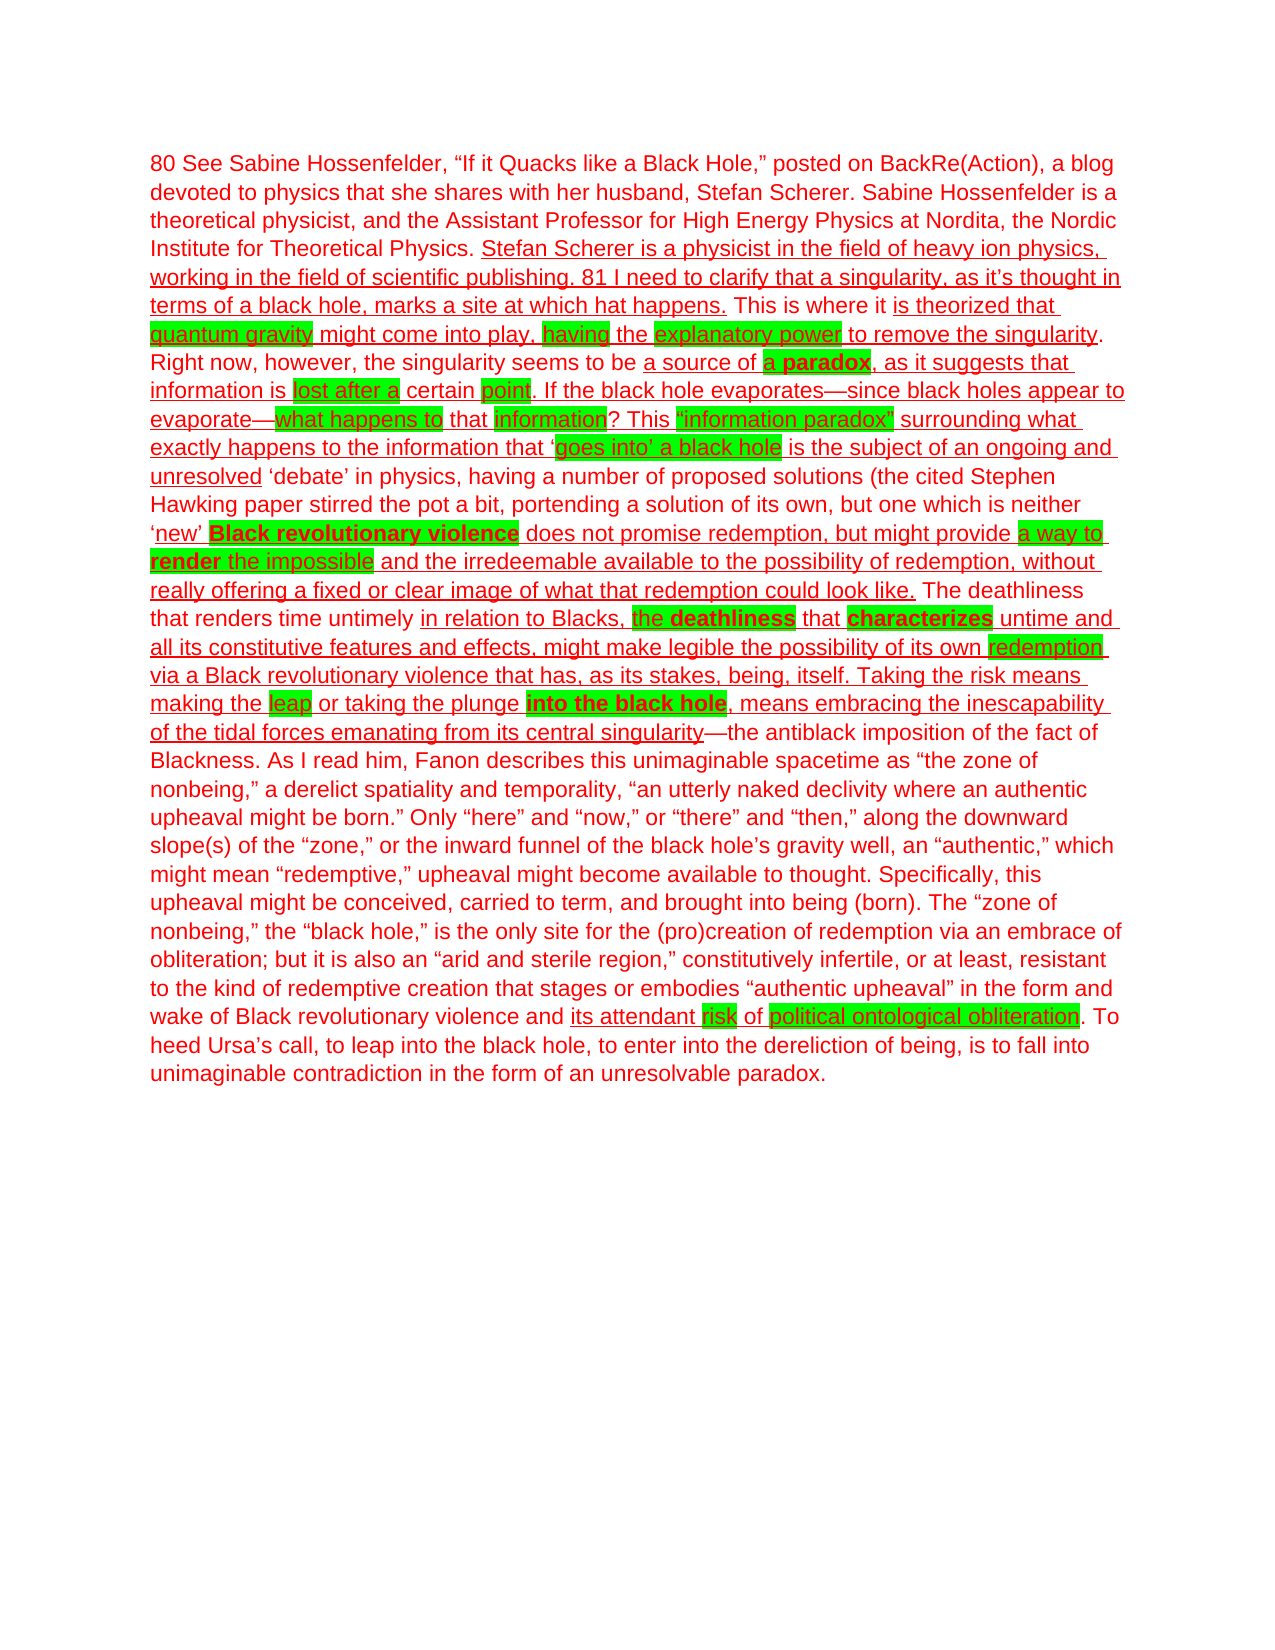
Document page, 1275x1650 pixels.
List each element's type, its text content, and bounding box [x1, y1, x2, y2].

text 80 See Sabine Hossenfelder, “If it Quacks like a Black Hole,” posted on BackRe(Action), a blog devoted to physics that she shares with her husband, Stefan Scherer. Sabine Hossenfelder is a theoretical physicist, and the Assistant Professor for High Energy Physics at Nordita, the Nordic Institute for Theoretical Physics. Stefan Scherer is a physicist in the field of heavy ion physics, working in the field of scientific publishing. 81 I need to clarify that a singularity, as it’s thought in terms of a black hole, marks a site at which hat happens. This is where it is theorized that quantum gravity might come into play, having the explanatory power to remove the singularity. Right now, however, the singularity seems to be a source of a paradox, as it suggests that information is lost after a certain point. If the black hole evaporates—since black holes appear to evaporate—what happens to that information? This “information paradox” surrounding what exactly happens to the information that ‘goes into’ a black hole is the subject of an ongoing and unresolved ‘debate’ in physics, having a number of proposed solutions (the cited Stephen Hawking paper stirred the pot a bit, portending a solution of its own, but one which is neither ‘new’ Black revolutionary violence does not promise redemption, but might provide a way to render the impossible and the irredeemable available to the possibility of redemption, without really offering a fixed or clear image of what that redemption could look like. The deathliness that renders time untimely in relation to Blacks, the deathliness that characterizes untime and all its constitutive features and effects, might make legible the possibility of its own redemption via a Black revolutionary violence that has, as its stakes, being, itself. Taking the risk means making the leap or taking the plunge into the black hole, means embracing the inescapability of the tidal forces emanating from its central singularity—the antiblack imposition of the fact of Blackness. As I read him, Fanon describes this unimaginable spacetime as “the zone of nonbeing,” a derelict spatiality and temporality, “an utterly naked declivity where an authentic upheaval might be born.” Only “here” and “now,” or “there” and “then,” along the downward slope(s) of the “zone,” or the inward funnel of the black hole’s gravity well, an “authentic,” which might mean “redemptive,” upheaval might become available to thought. Specifically, this upheaval might be conceived, carried to term, and brought into being (born). The “zone of nonbeing,” the “black hole,” is the only site for the (pro)creation of redemption via an embrace of obliteration; but it is also an “arid and sterile region,” constitutively infertile, or at least, resistant to the kind of redemptive creation that stages or embodies “authentic upheaval” in the form and wake of Black revolutionary violence and its attendant risk of political ontological obliteration. To heed Ursa’s call, to leap into the black hole, to enter into the dereliction of being, is to fall into unimaginable contradiction in the form of an unresolvable paradox. [150, 150, 1125, 400]
text 80 See Sabine Hossenfelder, “If it Quacks like a Black Hole,” posted on BackRe(Action), a blog devoted to physics that she shares with her husband, Stefan Scherer. Sabine Hossenfelder is a theoretical physicist, and the Assistant Professor for High Energy Physics at Nordita, the Nordic Institute for Theoretical Physics. Stefan Scherer is a physicist in the field of heavy ion physics, working in the field of scientific publishing. 81 I need to clarify that a singularity, as it’s thought in terms of a black hole, marks a site at which hat happens. This is where it is theorized that quantum gravity might come into play, having the explanatory power to remove the singularity. Right now, however, the singularity seems to be a source of a paradox, as it suggests that information is lost after a certain point. If the black hole evaporates—since black holes appear to evaporate—what happens to that information? This “information paradox” surrounding what exactly happens to the information that ‘goes into’ a black hole is the subject of an ongoing and unresolved ‘debate’ in physics, having a number of proposed solutions (the cited Stephen Hawking paper stirred the pot a bit, portending a solution of its own, but one which is neither ‘new’ Black revolutionary violence does not promise redemption, but might provide a way to render the impossible and the irredeemable available to the possibility of redemption, without really offering a fixed or clear image of what that redemption could look like. The deathliness that renders time untimely in relation to Blacks, the deathliness that characterizes untime and all its constitutive features and effects, might make legible the possibility of its own redemption via a Black revolutionary violence that has, as its stakes, being, itself. Taking the risk means making the leap or taking the plunge into the black hole, means embracing the inescapability of the tidal forces emanating from its central singularity—the antiblack imposition of the fact of Blackness. As I read him, Fanon describes this unimaginable spacetime as “the zone of nonbeing,” a derelict spatiality and temporality, “an utterly naked declivity where an authentic upheaval might be born.” Only “here” and “now,” or “there” and “then,” along the downward slope(s) of the “zone,” or the inward funnel of the black hole’s gravity well, an “authentic,” which might mean “redemptive,” upheaval might become available to thought. Specifically, this upheaval might be conceived, carried to term, and brought into being (born). The “zone of nonbeing,” the “black hole,” is the only site for the (pro)creation of redemption via an embrace of obliteration; but it is also an “arid and sterile region,” constitutively infertile, or at least, resistant to the kind of redemptive creation that stages or embodies “authentic upheaval” in the form and wake of Black revolutionary violence and its attendant risk of political ontological obliteration. To heed Ursa’s call, to leap into the black hole, to enter into the dereliction of being, is to fall into unimaginable contradiction in the form of an unresolvable paradox. [150, 401, 1125, 1086]
